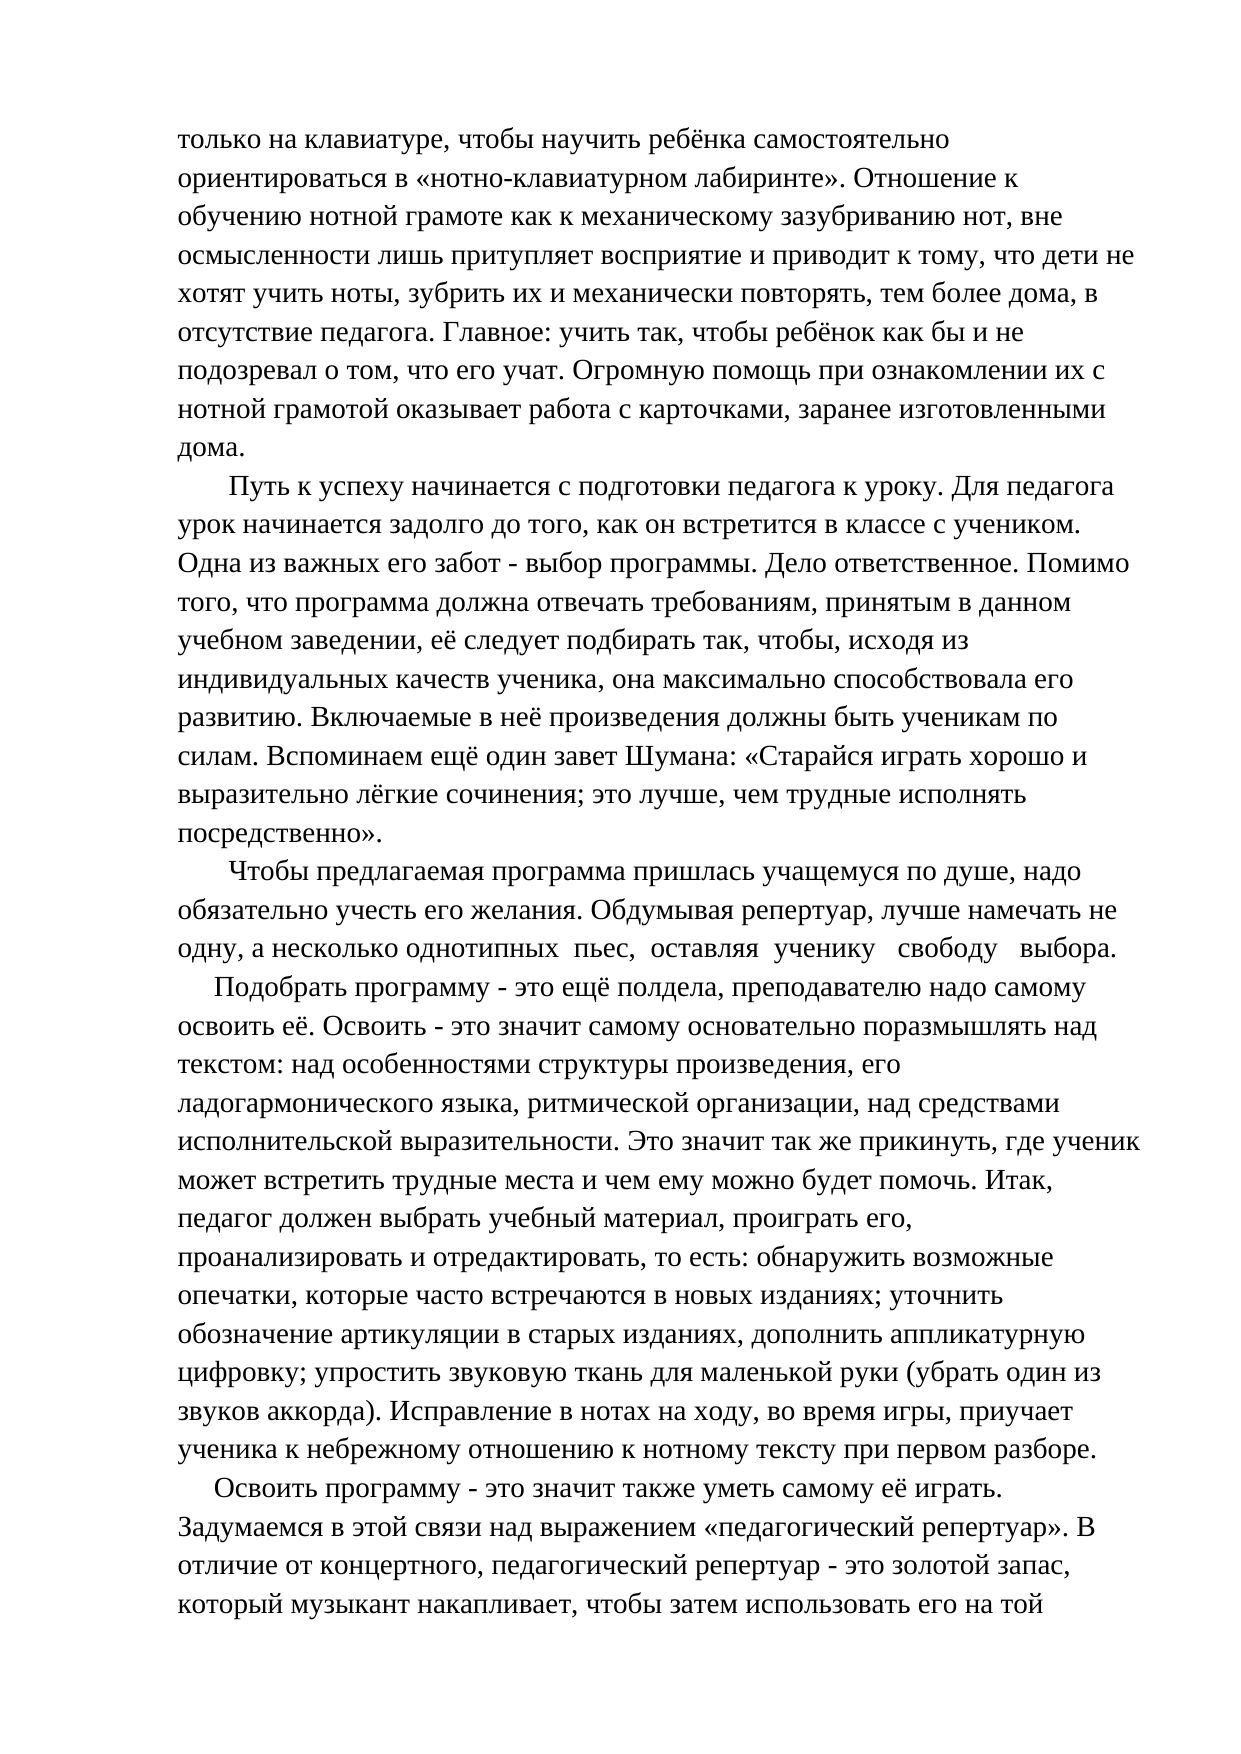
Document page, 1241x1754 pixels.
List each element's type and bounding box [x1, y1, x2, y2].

table_header [174, 118, 1148, 1622]
